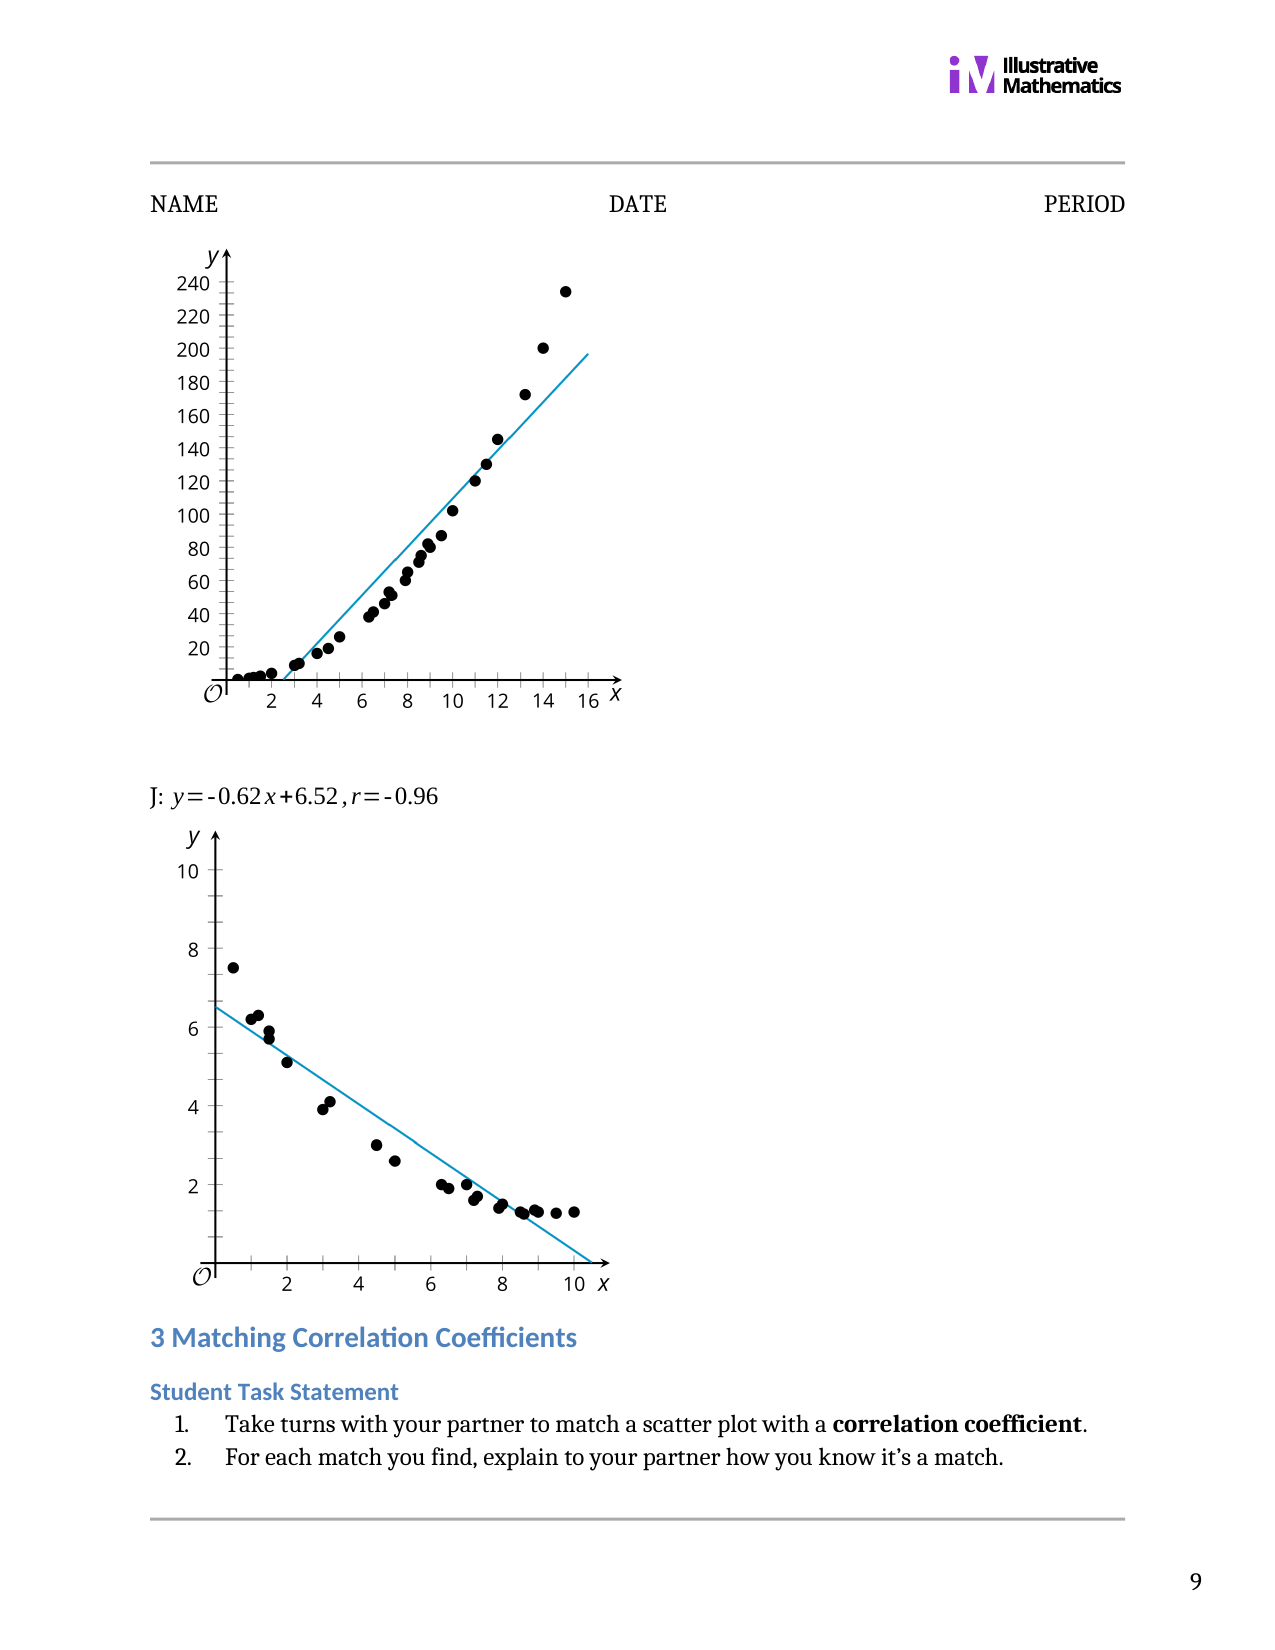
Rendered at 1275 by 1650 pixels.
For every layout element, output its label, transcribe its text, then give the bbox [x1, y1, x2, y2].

text J: [150, 782, 1125, 811]
list For each match you find, explain to your partner how you know it’s a match. [175, 1442, 1125, 1471]
list Take turns with your partner to match a scatter plot with a correlation coefficient. [175, 1410, 1125, 1439]
picture [949, 55, 1121, 93]
picture [168, 247, 623, 716]
subtitle 3 Matching Correlation Coefficients [150, 1319, 1125, 1355]
picture [168, 829, 611, 1299]
subtitle Student Task Statement [150, 1376, 1125, 1406]
